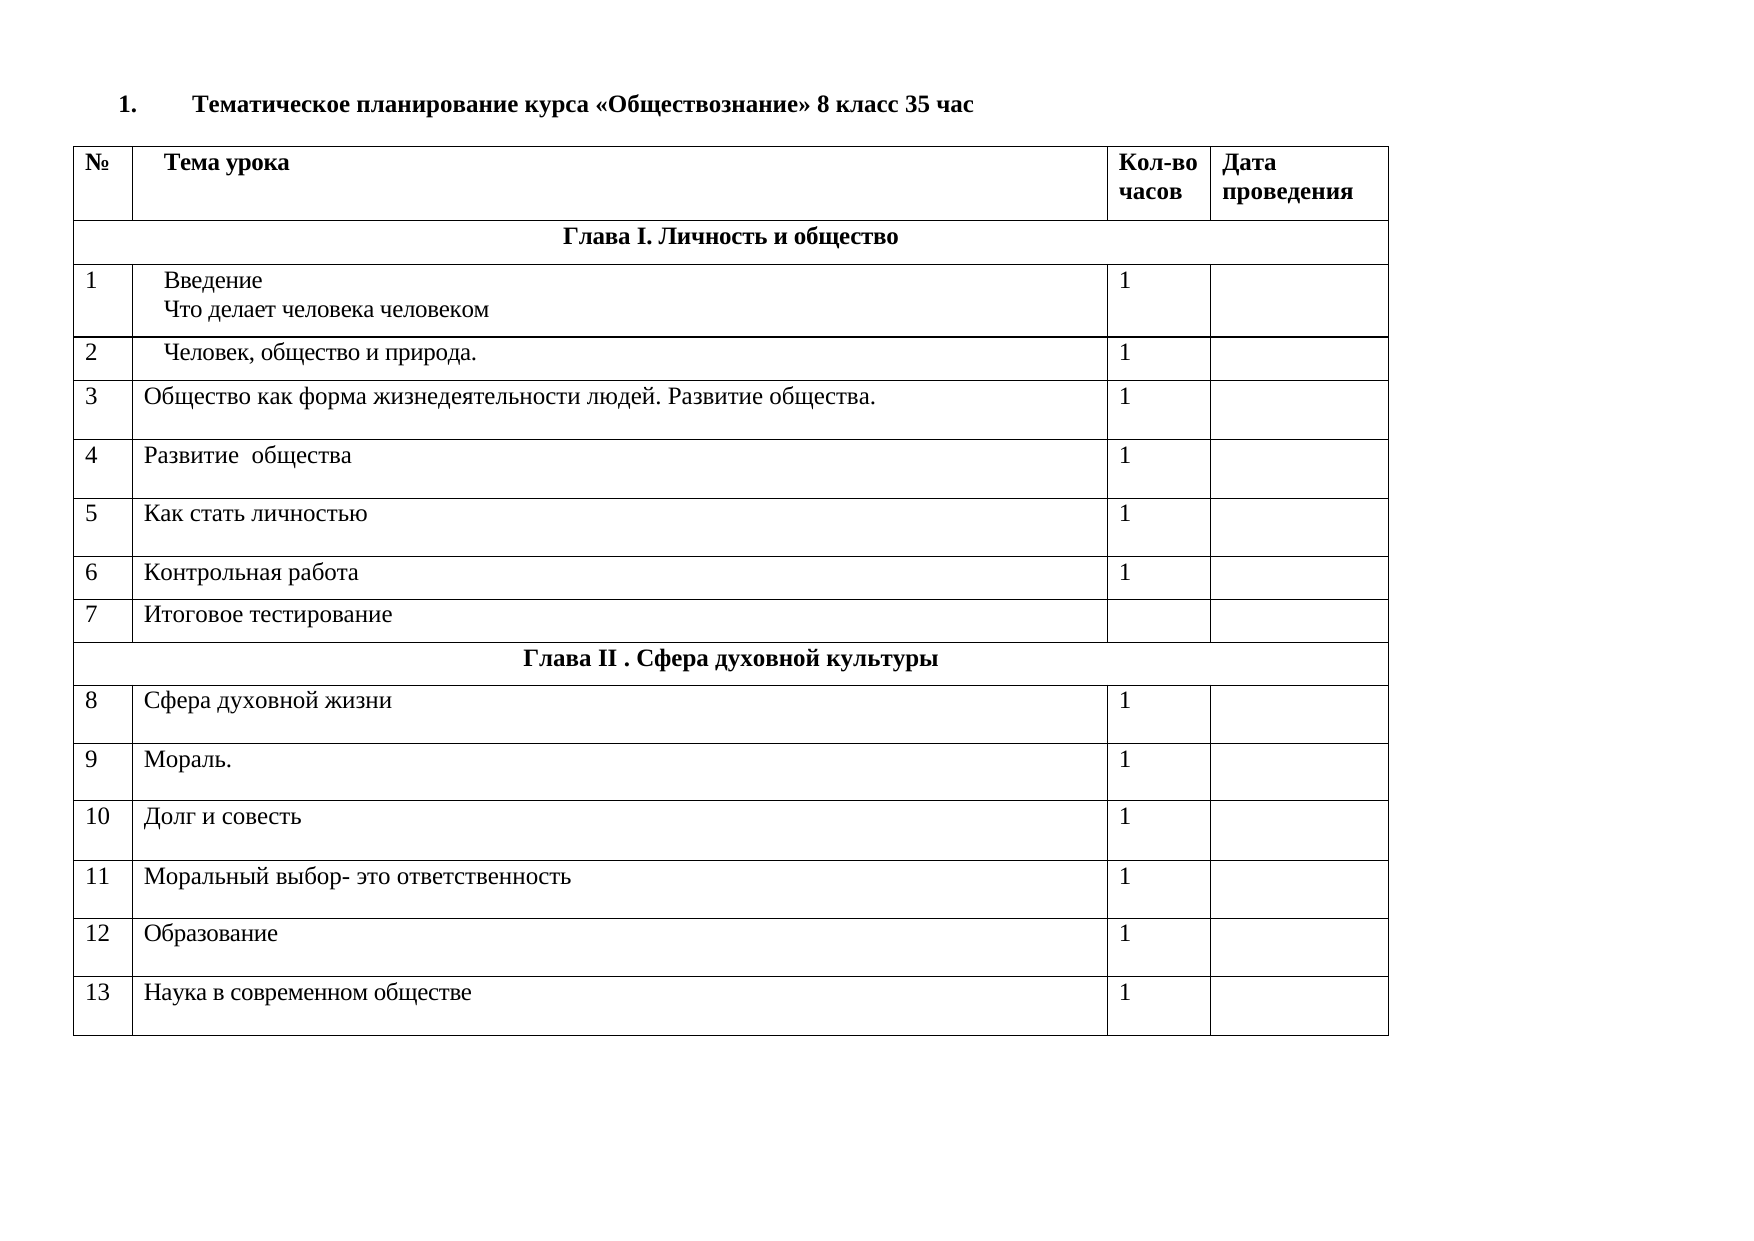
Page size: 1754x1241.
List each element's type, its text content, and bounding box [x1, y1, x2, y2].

table_cell [1211, 744, 1388, 800]
table_cell 4 [74, 440, 132, 497]
table_cell 5 [74, 499, 132, 556]
table_cell Общество как форма жизнедеятельности людей. Развитие общества. [133, 381, 1107, 439]
table_cell [1211, 801, 1388, 860]
table_cell 1 [1108, 861, 1210, 917]
table_cell [1377, 381, 1388, 439]
table_cell [1211, 338, 1388, 380]
table_cell [1211, 499, 1388, 556]
table_cell Как стать личностью [133, 499, 1107, 556]
table_cell 11 [74, 861, 132, 917]
table_cell Итоговое тестирование [133, 600, 1107, 642]
table_cell Введение Что делает человека человеком [133, 265, 1107, 336]
table_cell 1 [1108, 381, 1210, 439]
table_header № [74, 147, 132, 220]
table_cell 1 [1108, 338, 1210, 380]
table_cell 2 [74, 338, 132, 380]
table_cell 3 [74, 381, 132, 439]
table_cell Контрольная работа [133, 557, 1107, 598]
table_cell Глава I. Личность и общество [74, 221, 1388, 264]
table_cell Человек, общество и природа. [133, 338, 1107, 380]
table_header Тема урока [133, 147, 1107, 220]
table_header Кол-во часов [1108, 147, 1210, 220]
table_cell [1211, 265, 1388, 336]
table_cell Образование [133, 919, 1107, 976]
table_cell 12 [74, 919, 132, 976]
table_cell 1 [1108, 265, 1210, 336]
table_cell [1211, 686, 1388, 743]
table_cell Моральный выбор- это ответственность [133, 861, 1107, 917]
table_cell 1 [74, 265, 132, 336]
table_cell 1 [1108, 977, 1210, 1034]
table_cell [1377, 919, 1388, 976]
table_cell 1 [1108, 919, 1210, 976]
table_cell 7 [74, 600, 132, 642]
table_cell [1108, 600, 1210, 642]
table_cell 1 [1108, 440, 1210, 497]
table_cell [1211, 600, 1388, 642]
table_cell [1211, 919, 1222, 976]
table_cell Мораль. [133, 744, 1107, 800]
table_cell 9 [74, 744, 132, 800]
table_cell 10 [74, 801, 132, 860]
list Тематическое планирование курса «Обществознание» 8 класс 35 час [118, 89, 1609, 117]
table_cell [1211, 557, 1388, 598]
table_cell Сфера духовной жизни [133, 686, 1107, 743]
table_cell 6 [74, 557, 132, 598]
table_header Дата проведения [1211, 147, 1388, 220]
table_cell Глава II . Сфера духовной культуры [74, 643, 1388, 684]
table_cell 1 [1108, 801, 1210, 860]
table_cell 8 [74, 686, 132, 743]
table_cell [1211, 440, 1388, 497]
table_cell [1211, 381, 1222, 439]
table_cell Долг и совесть [133, 801, 1107, 860]
table_cell 1 [1108, 744, 1210, 800]
table_cell [1211, 861, 1388, 917]
table_cell 1 [1108, 557, 1210, 598]
table_cell 13 [74, 977, 132, 1034]
table_cell 1 [1108, 499, 1210, 556]
table_cell 1 [1108, 686, 1210, 743]
table_cell [1211, 977, 1388, 1034]
table_cell Развитие общества [133, 440, 1107, 497]
